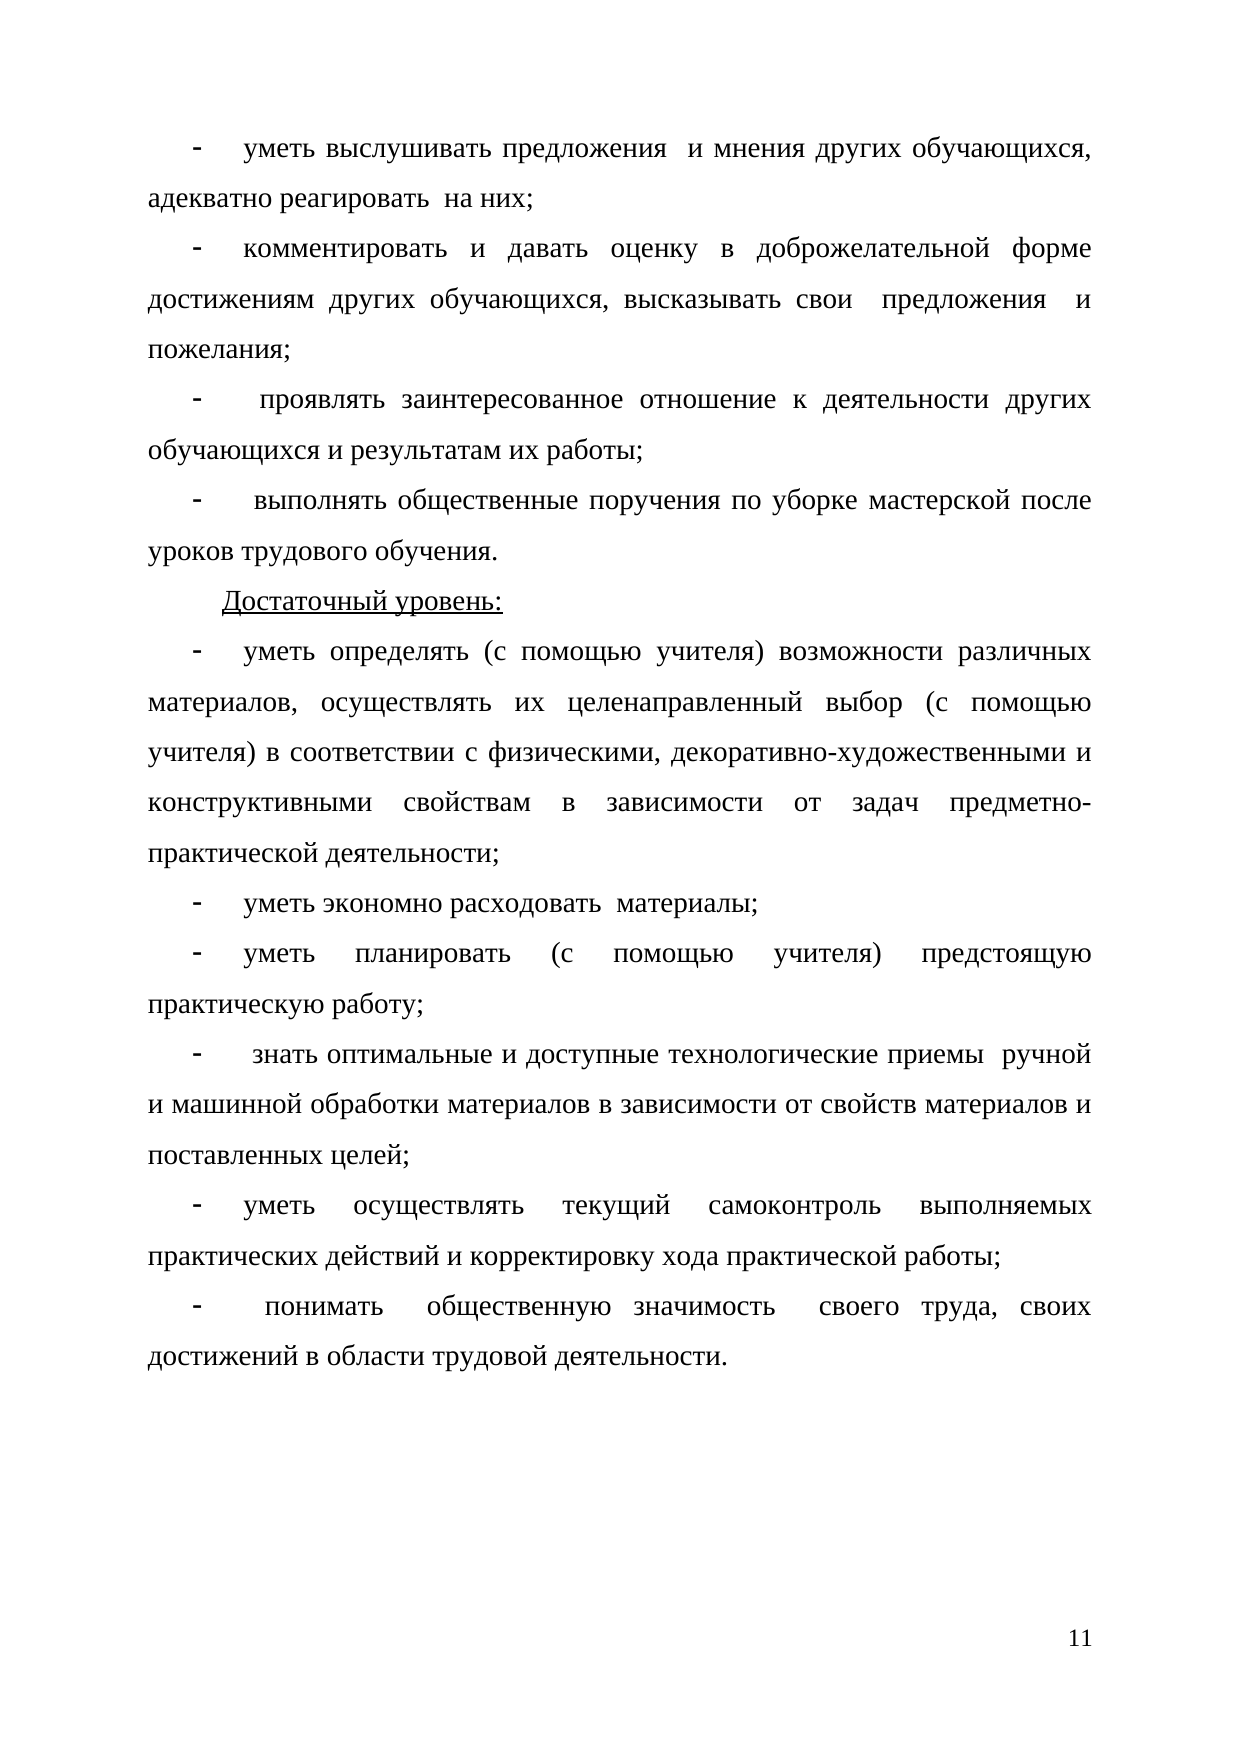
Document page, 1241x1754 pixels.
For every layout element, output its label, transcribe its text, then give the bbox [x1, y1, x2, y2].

list уметь осуществлять текущий самоконтроль выполняемых практических действий и корректировку хода практической работы; [148, 1187, 1092, 1271]
list знать оптимальные и доступные технологические приемы ручной и машинной обработки материалов в зависимости от свойств материалов и поставленных целей; [148, 1036, 1092, 1171]
list выполнять общественные поручения по уборке мастерской после уроков трудового обучения. [148, 482, 1092, 566]
text Достаточный уровень: [222, 583, 1092, 617]
list уметь выслушивать предложения и мнения других обучающихся, адекватно реагировать на них; [148, 130, 1092, 214]
list понимать общественную значимость своего труда, своих достижений в области трудовой деятельности. [148, 1288, 1092, 1372]
list уметь определять (с помощью учителя) возможности различных материалов, осуществлять их целенаправленный выбор (с помощью учителя) в соответствии с физическими, декоративно-художественными и конструктивными свойствам в зависимости от задач предметно-практической деятельности; [148, 633, 1092, 868]
list уметь экономно расходовать материалы; [148, 885, 1092, 919]
list комментировать и давать оценку в доброжелательной форме достижениям других обучающихся, высказывать свои предложения и пожелания; [148, 231, 1092, 365]
list проявлять заинтересованное отношение к деятельности других обучающихся и результатам их работы; [148, 382, 1092, 466]
list уметь планировать (с помощью учителя) предстоящую практическую работу; [148, 936, 1092, 1019]
